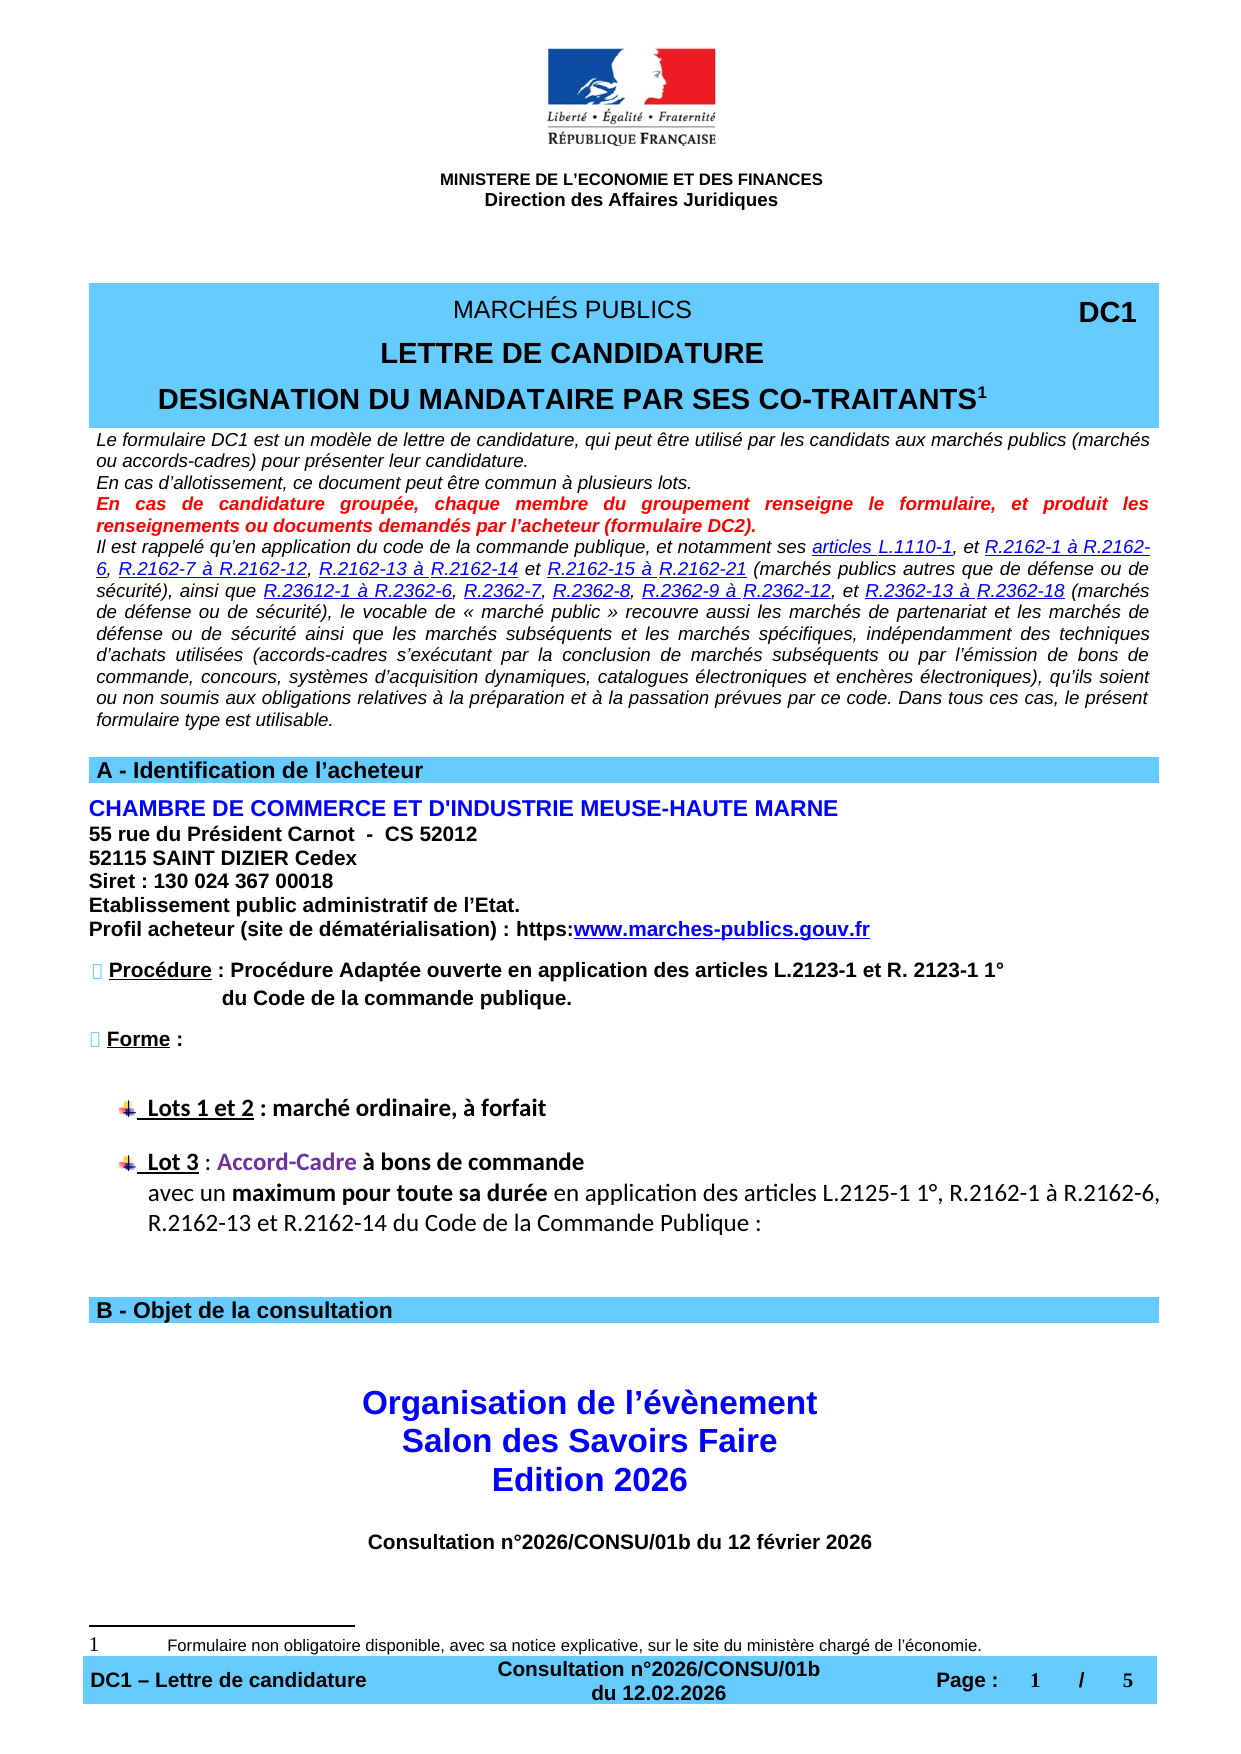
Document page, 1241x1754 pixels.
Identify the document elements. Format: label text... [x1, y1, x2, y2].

table_header Organisation de l’évènement Salon des Savoirs Faire Edition 2026 [220, 1352, 959, 1530]
text Consultation n°2026/CONSU/01b du 12 février 2026 [91, 1530, 1149, 1554]
table_header Dc1 [1056, 283, 1159, 428]
text 52115 SAINT DIZIER Cedex Siret : 130 024 367 00018 [89, 845, 1152, 893]
picture [119, 1099, 136, 1117]
list Lot 3 : Accord-Cadre à bons de commande [118, 1146, 1196, 1177]
table_cell A - Identification de l’acheteur [423, 757, 1159, 783]
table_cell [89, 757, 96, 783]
list avec un maximum pour toute sa durée en application des articles L.2125-1 1°, R.2162-1 à R.2162-6, R.2162-13 et R.2162-14 du Code de la Commande Publique : [148, 1177, 1196, 1238]
text CHAMBRE DE COMMERCE ET D'INDUSTRIE MEUSE-HAUTE MARNE 55 rue du Président Carnot - CS 52012 [89, 795, 1152, 845]
table_header MINISTERE DE L’ECONOMIE ET DES FINANCES Direction des Affaires Juridiques [89, 47, 1174, 234]
table_header MARCHéS PUBLICS Lettre de candidature designation du mandataire par ses co-traitants [89, 283, 1056, 428]
table_header Le formulaire DC1 est un modèle de lettre de candidature, qui peut être utilisé par les candidats aux marchés publics (marchés ou accords-cadres) pour présenter leur candidature. En cas d’allotissement, ce document peut être commun à plusieurs lots. En cas de candidature groupée, chaque membre du groupement renseigne le formulaire, et produit les renseignements ou documents demandés par l’acheteur (formulaire DC2). Il est rappelé qu’en application du code de la commande publique, et notamment ses articles L.1110-1, et R.2162-1 à R.2162-6, R.2162-7 à R.2162-12, R.2162-13 à R.2162-14 et R.2162-15 à R.2162-21 (marchés publics autres que de défense ou de sécurité), ainsi que R.23612-1 à R.2362-6, R.2362-7, R.2362-8, R.2362-9 à R.2362-12, et R.2362-13 à R.2362-18 (marchés de défense ou de sécurité), le vocable de « marché public » recouvre aussi les marchés de partenariat et les marchés de défense ou de sécurité ainsi que les marchés subséquents et les marchés spécifiques, indépendamment des techniques d’achats utilisées (accords-cadres s’exécutant par la conclusion de marchés subséquents ou par l’émission de bons de commande, concours, systèmes d’acquisition dynamiques, catalogues électroniques et enchères électroniques), qu’ils soient ou non soumis aux obligations relatives à la préparation et à la passation prévues par ce code. Dans tous ces cas, le présent formulaire type est utilisable. [89, 429, 1159, 730]
text du Code de la commande publique. [222, 985, 1149, 1009]
picture [547, 47, 716, 146]
text  Procédure : Procédure Adaptée ouverte en application des articles L.2123-1 et R. 2123-1 1° [91, 956, 1149, 985]
text Etablissement public administratif de l’Etat. [89, 893, 1152, 917]
table_header B - Objet de la consultation [89, 1297, 1159, 1323]
text  Forme : [89, 1024, 1152, 1053]
text Profil acheteur (site de dématérialisation) : https:www.marches-publics.gouv.fr [89, 917, 1152, 941]
picture [119, 1154, 136, 1171]
list Lots 1 et 2 : marché ordinaire, à forfait [118, 1092, 1152, 1122]
